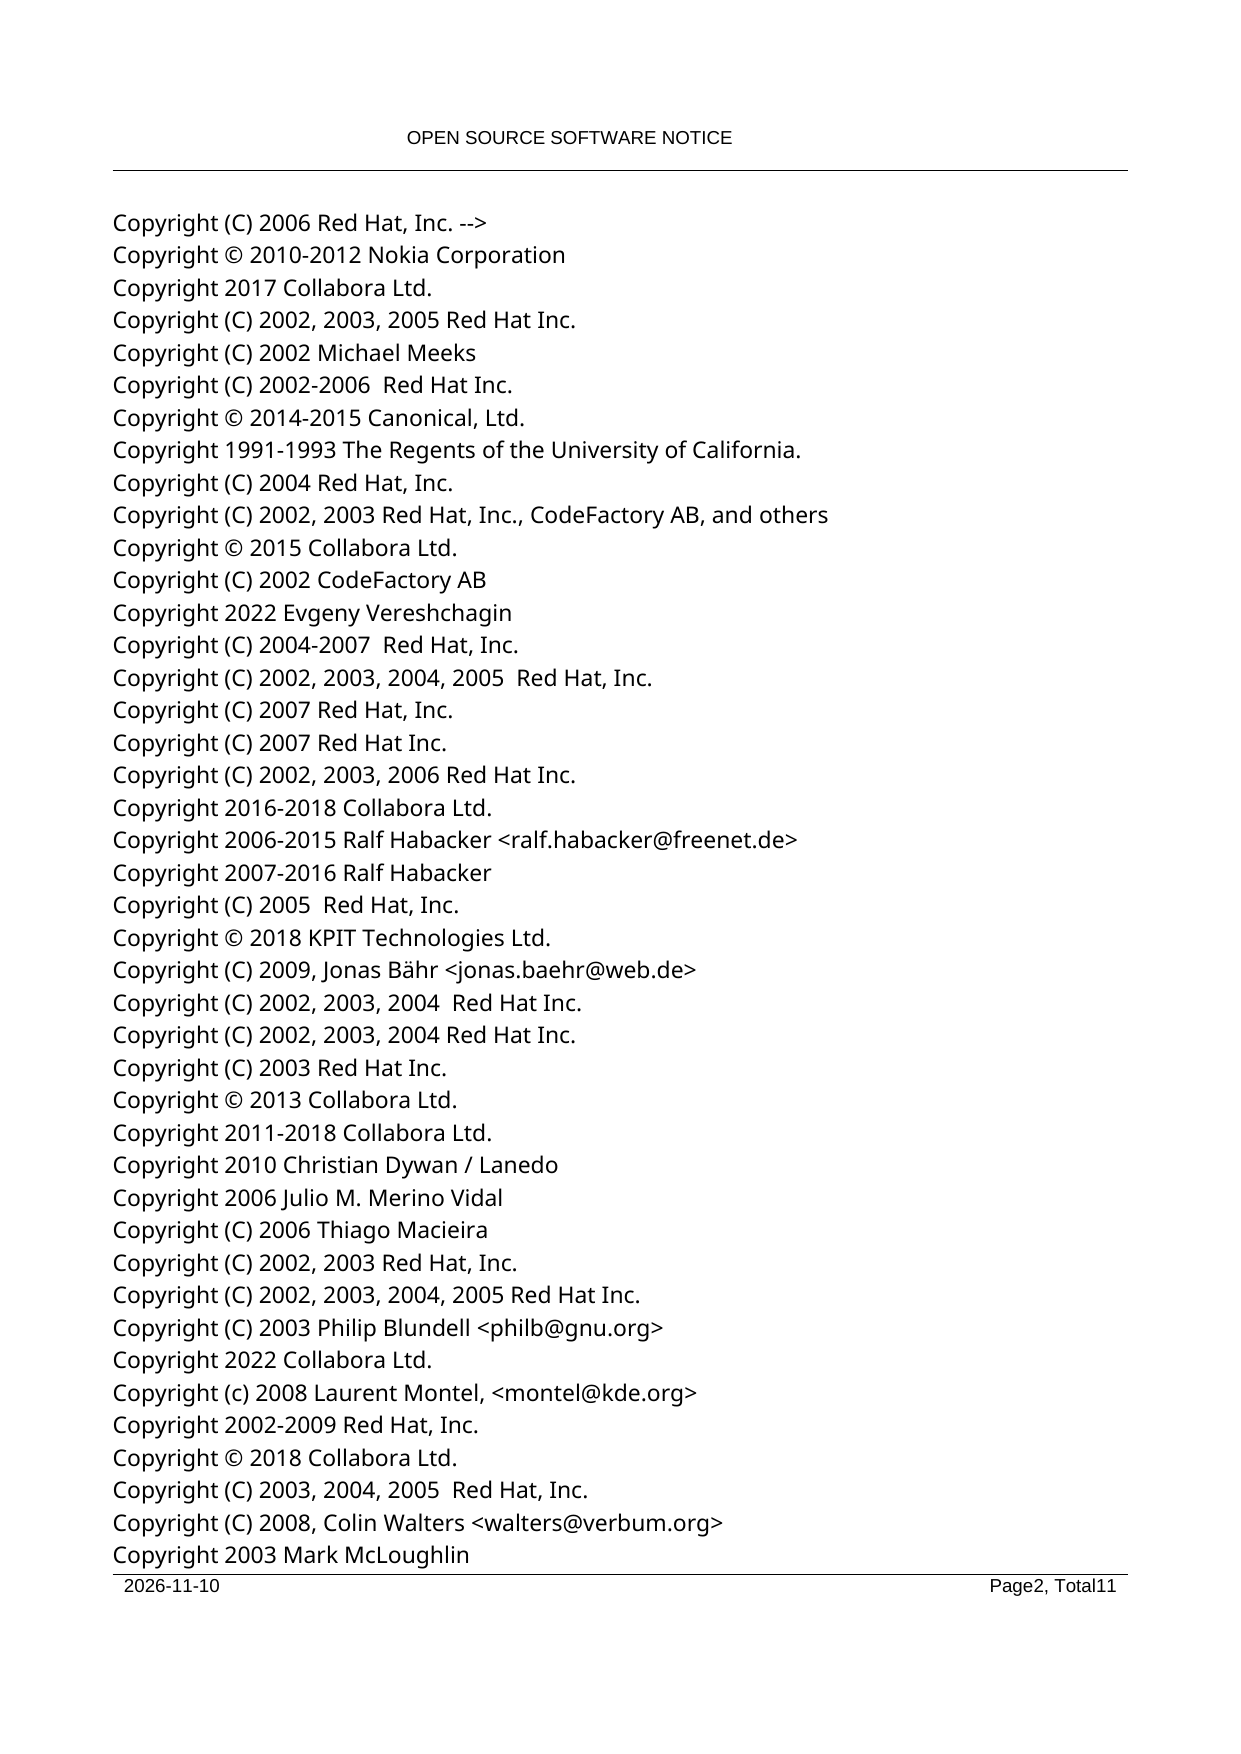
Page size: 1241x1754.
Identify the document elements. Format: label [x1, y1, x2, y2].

text [112, 206, 1128, 1571]
